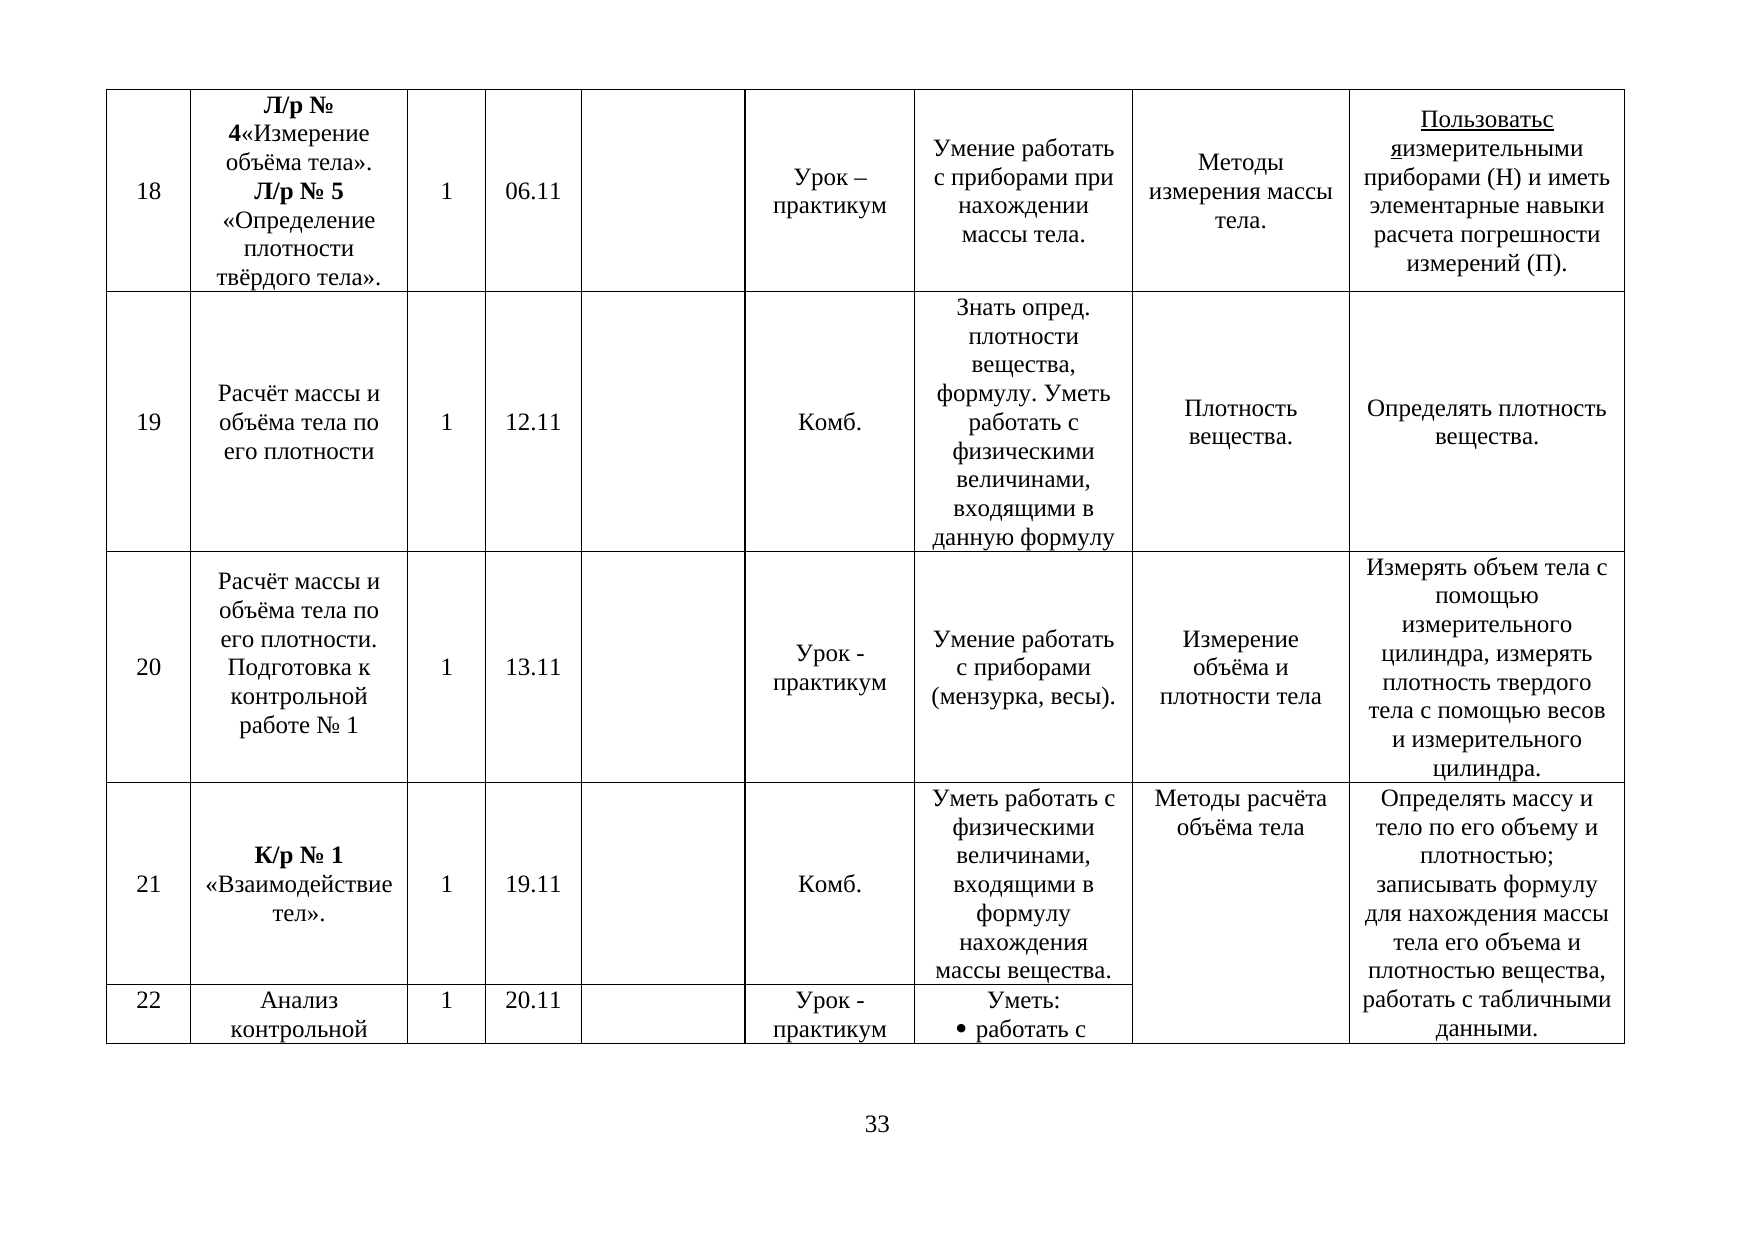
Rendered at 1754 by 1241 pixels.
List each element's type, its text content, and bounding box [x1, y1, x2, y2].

table_cell Методы расчёта объёма тела [1133, 783, 1349, 1043]
table_cell 21 [107, 783, 190, 984]
table_cell Уметь работать с физическими величинами, входящими в формулу нахождения массы вещества. [915, 783, 1132, 984]
table_cell [582, 783, 744, 984]
table_cell Определять массу и тело по его объему и плотностью; записывать формулу для нахождения массы тела его объема и плотностью вещества, работать с табличными данными. [1350, 783, 1624, 1043]
table_cell Методы измерения массы тела. [1133, 90, 1349, 291]
table_cell 18 [107, 90, 190, 291]
table_cell 13.11 [486, 552, 581, 782]
table_cell Измерение объёма и плотности тела [1133, 552, 1349, 782]
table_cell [191, 985, 407, 1043]
table_cell 1 [408, 985, 485, 1043]
table_cell 19 [107, 292, 190, 551]
table_cell Комб. [746, 292, 914, 551]
table_cell Измерять объем тела с помощью измерительного цилиндра, измерять плотность твердого тела с помощью весов и измерительного цилиндра. [1350, 552, 1624, 782]
table_cell 12.11 [486, 292, 581, 551]
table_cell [915, 985, 1132, 1043]
table_cell Комб. [746, 783, 914, 984]
table_cell [582, 90, 744, 291]
table_cell [582, 985, 744, 1043]
table_cell К/р № 1 «Взаимодействие тел». [191, 783, 407, 984]
table_cell [582, 552, 744, 782]
table_cell Расчёт массы и объёма тела по его плотности. Подготовка к контрольной работе № 1 [191, 552, 407, 782]
table_cell 20.11 [486, 985, 581, 1043]
table_cell 1 [408, 783, 485, 984]
table_cell Расчёт массы и объёма тела по его плотности [191, 292, 407, 551]
table_cell Плотность вещества. [1133, 292, 1349, 551]
table_cell 1 [408, 292, 485, 551]
table_cell Знать опред. плотности вещества, формулу. Уметь работать с физическими величинами, входящими в данную формулу [915, 292, 1132, 551]
table_cell 1 [408, 90, 485, 291]
table_cell Умение работать с приборами при нахождении массы тела. [915, 90, 1132, 291]
table_cell 20 [107, 552, 190, 782]
table_cell 22 [107, 985, 190, 1043]
table_cell 19.11 [486, 783, 581, 984]
table_cell 1 [408, 552, 485, 782]
table_cell Урок – практикум [746, 90, 914, 291]
table_cell Л/р № 4«Измерение объёма тела». Л/р № 5 «Определение плотности твёрдого тела». [191, 90, 407, 291]
table_cell [582, 292, 744, 551]
table_cell 06.11 [486, 90, 581, 291]
table_cell Урок - практикум [746, 552, 914, 782]
table_cell Умение работать с приборами (мензурка, весы). [915, 552, 1132, 782]
table_cell Пользоватьсяизмерительными приборами (Н) и иметь элементарные навыки расчета погрешности измерений (П). [1350, 90, 1624, 291]
table_cell Урок - практикум [746, 985, 914, 1043]
table_cell Определять плотность вещества. [1350, 292, 1624, 551]
